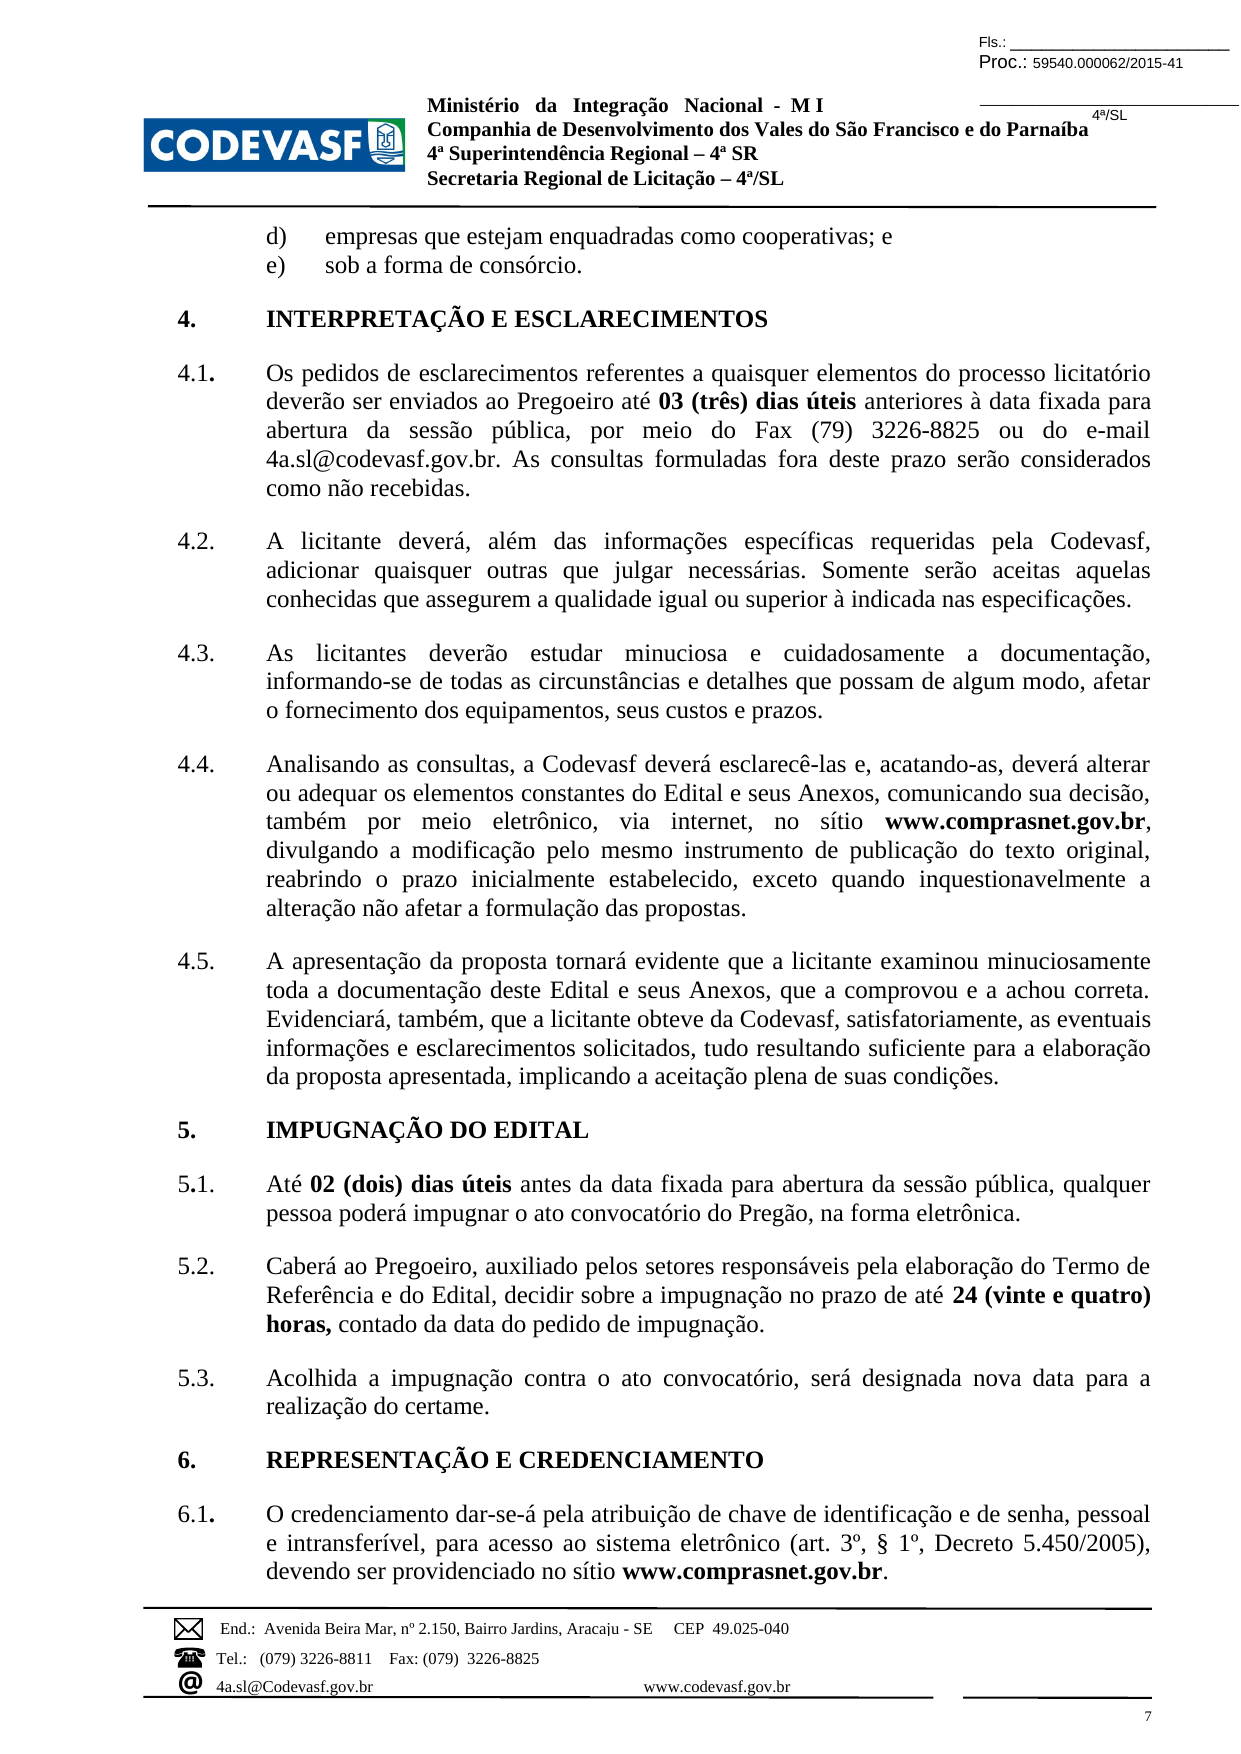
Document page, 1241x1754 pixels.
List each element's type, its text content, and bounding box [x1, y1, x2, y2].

text 5.1. Até 02 (dois) dias úteis antes da data fixada para abertura da sessão pública, qualquer pessoa poderá impugnar o ato convocatório do Pregão, na forma eletrônica. [177, 1169, 1152, 1226]
text 4.5. A apresentação da proposta tornará evidente que a licitante examinou minuciosamente toda a documentação deste Edital e seus Anexos, que a comprovou e a achou correta. Evidenciará, também, que a licitante obteve da Codevasf, satisfatoriamente, as eventuais informações e esclarecimentos solicitados, tudo resultando suficiente para a elaboração da proposta apresentada, implicando a aceitação plena de suas condições. [177, 946, 1152, 1090]
text e) sob a forma de consórcio. [266, 250, 1152, 279]
text d) empresas que estejam enquadradas como cooperativas; e [266, 221, 1152, 250]
text 4.1. Os pedidos de esclarecimentos referentes a quaisquer elementos do processo licitatório deverão ser enviados ao Pregoeiro até 03 (três) dias úteis anteriores à data fixada para abertura da sessão pública, por meio do Fax (79) 3226-8825 ou do e-mail 4a.sl@codevasf.gov.br. As consultas formuladas fora deste prazo serão considerados como não recebidas. [177, 358, 1152, 501]
text 6. REPRESENTAÇÃO E CREDENCIAMENTO [177, 1445, 1152, 1474]
text 6.1. O credenciamento dar-se-á pela atribuição de chave de identificação e de senha, pessoal e intransferível, para acesso ao sistema eletrônico (art. 3º, § 1º, Decreto 5.450/2005), devendo ser providenciado no sítio www.comprasnet.gov.br. [177, 1499, 1152, 1585]
text 4.2. A licitante deverá, além das informações específicas requeridas pela Codevasf, adicionar quaisquer outras que julgar necessárias. Somente serão aceitas aquelas conhecidas que assegurem a qualidade igual ou superior à indicada nas especificações. [177, 526, 1152, 613]
text 4. INTERPRETAÇÃO E ESCLARECIMENTOS [177, 304, 1152, 333]
text 4.3. As licitantes deverão estudar minuciosa e cuidadosamente a documentação, informando-se de todas as circunstâncias e detalhes que possam de algum modo, afetar o fornecimento dos equipamentos, seus custos e prazos. [177, 638, 1152, 724]
picture [143, 118, 406, 172]
text 4.4. Analisando as consultas, a Codevasf deverá esclarecê-las e, acatando-as, deverá alterar ou adequar os elementos constantes do Edital e seus Anexos, comunicando sua decisão, também por meio eletrônico, via internet, no sítio www.comprasnet.gov.br, divulgando a modificação pelo mesmo instrumento de publicação do texto original, reabrindo o prazo inicialmente estabelecido, exceto quando inquestionavelmente a alteração não afetar a formulação das propostas. [177, 749, 1152, 921]
text 5.3. Acolhida a impugnação contra o ato convocatório, será designada nova data para a realização do certame. [177, 1363, 1152, 1420]
text 5. IMPUGNAÇÃO DO EDITAL [177, 1115, 1152, 1144]
text 5.2. Caberá ao Pregoeiro, auxiliado pelos setores responsáveis pela elaboração do Termo de Referência e do Edital, decidir sobre a impugnação no prazo de até 24 (vinte e quatro) horas, contado da data do pedido de impugnação. [177, 1251, 1152, 1338]
